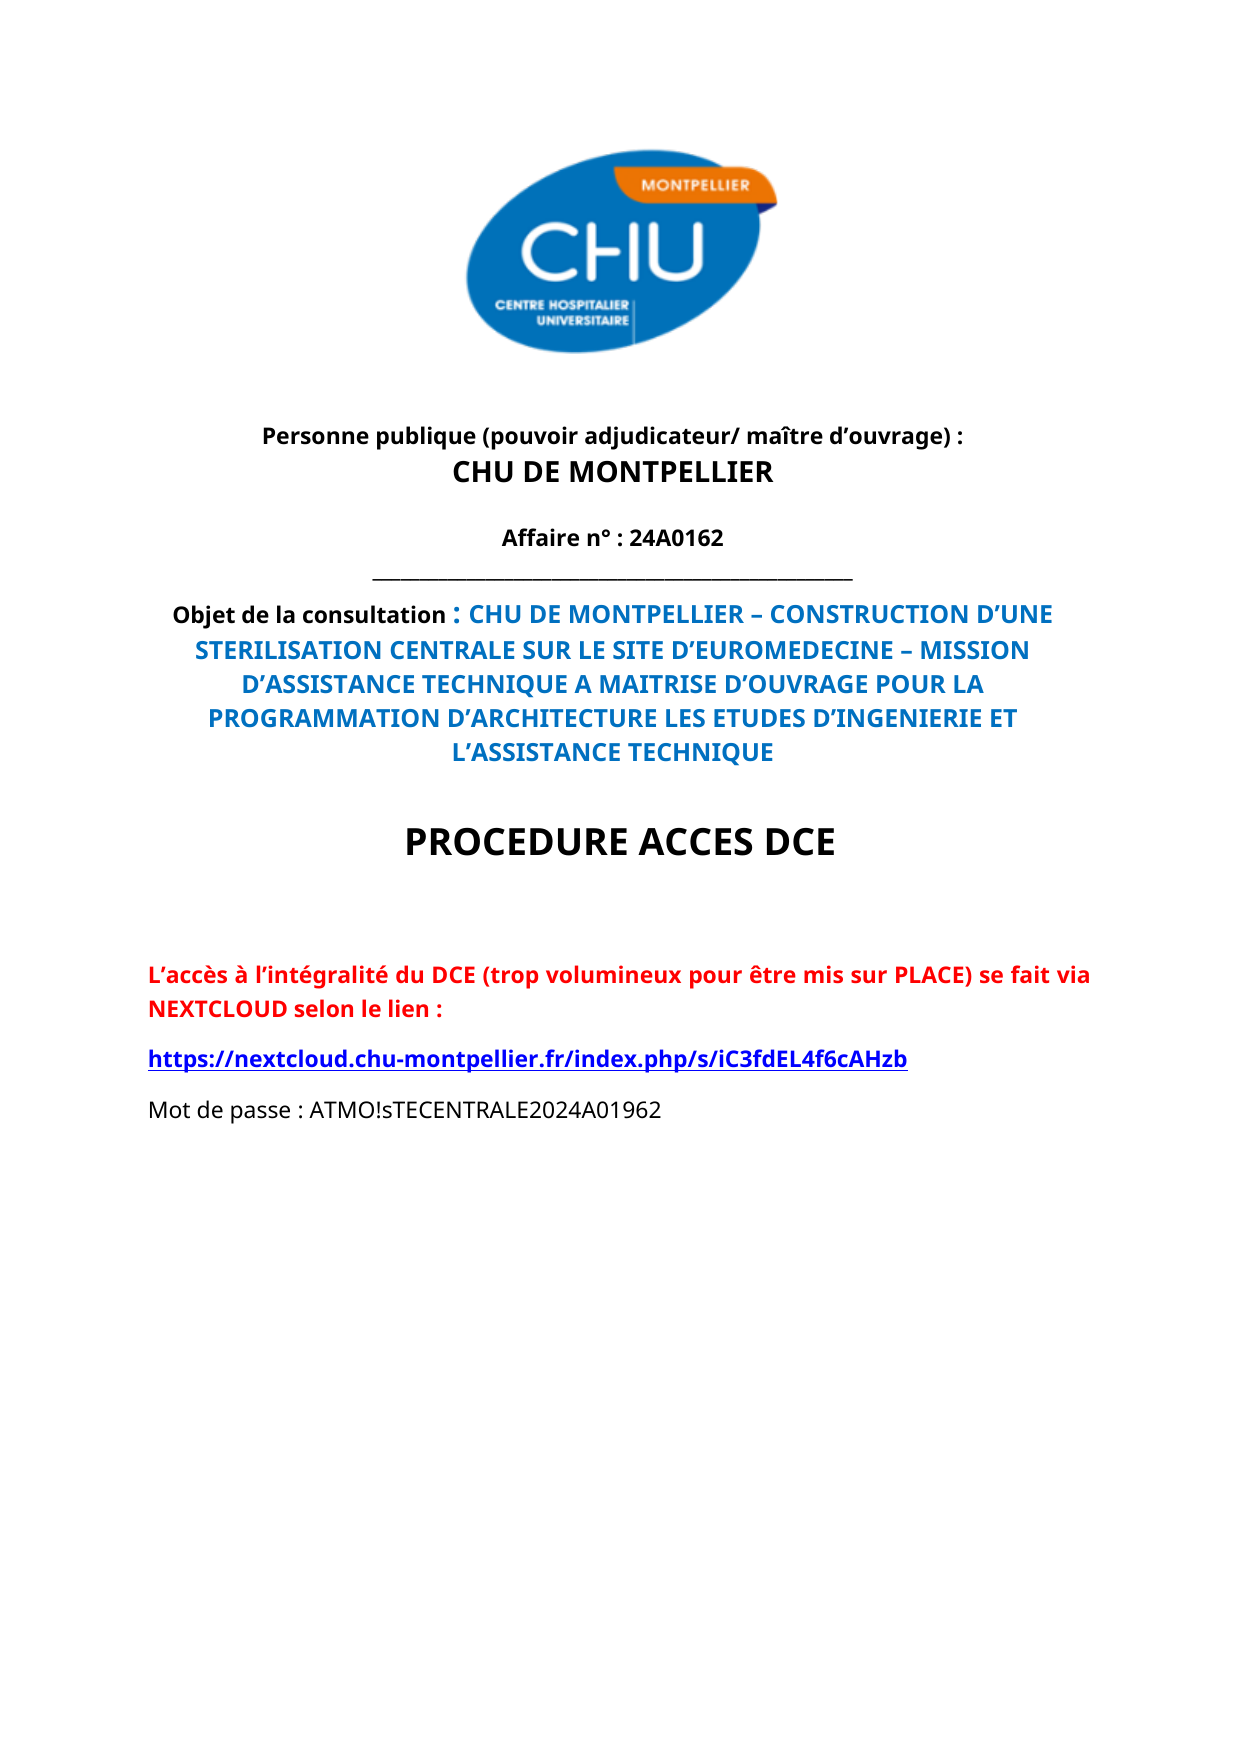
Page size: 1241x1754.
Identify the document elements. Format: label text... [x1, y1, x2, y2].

text Personne publique (pouvoir adjudicateur/ maître d’ouvrage) : [133, 419, 1093, 451]
picture [462, 147, 778, 354]
text Objet de la consultation : CHU DE MONTPELLIER – CONSTRUCTION D’UNE STERILISATION CENTRALE SUR LE SITE D’EUROMEDECINE – MISSION D’ASSISTANCE TECHNIQUE A MAITRISE D’OUVRAGE POUR LA PROGRAMMATION D’ARCHITECTURE LES ETUDES D’INGENIERIE ET L’ASSISTANCE TECHNIQUE [133, 593, 1093, 769]
text ___________________________________________________ [133, 553, 1093, 584]
text Affaire n° : 24A0162 [133, 522, 1093, 553]
text PROCEDURE ACCES DCE [148, 816, 1093, 867]
text L’accès à l’intégralité du DCE (trop volumineux pour être mis sur PLACE) se fait via NEXTCLOUD selon le lien : [148, 959, 1093, 1024]
text https://nextcloud.chu-montpellier.fr/index.php/s/iC3fdEL4f6cAHzb [148, 1043, 1093, 1074]
text Mot de passe : ATMO!sTECENTRALE2024A01962 [148, 1094, 1122, 1125]
text CHU DE MONTPELLIER [133, 451, 1093, 491]
